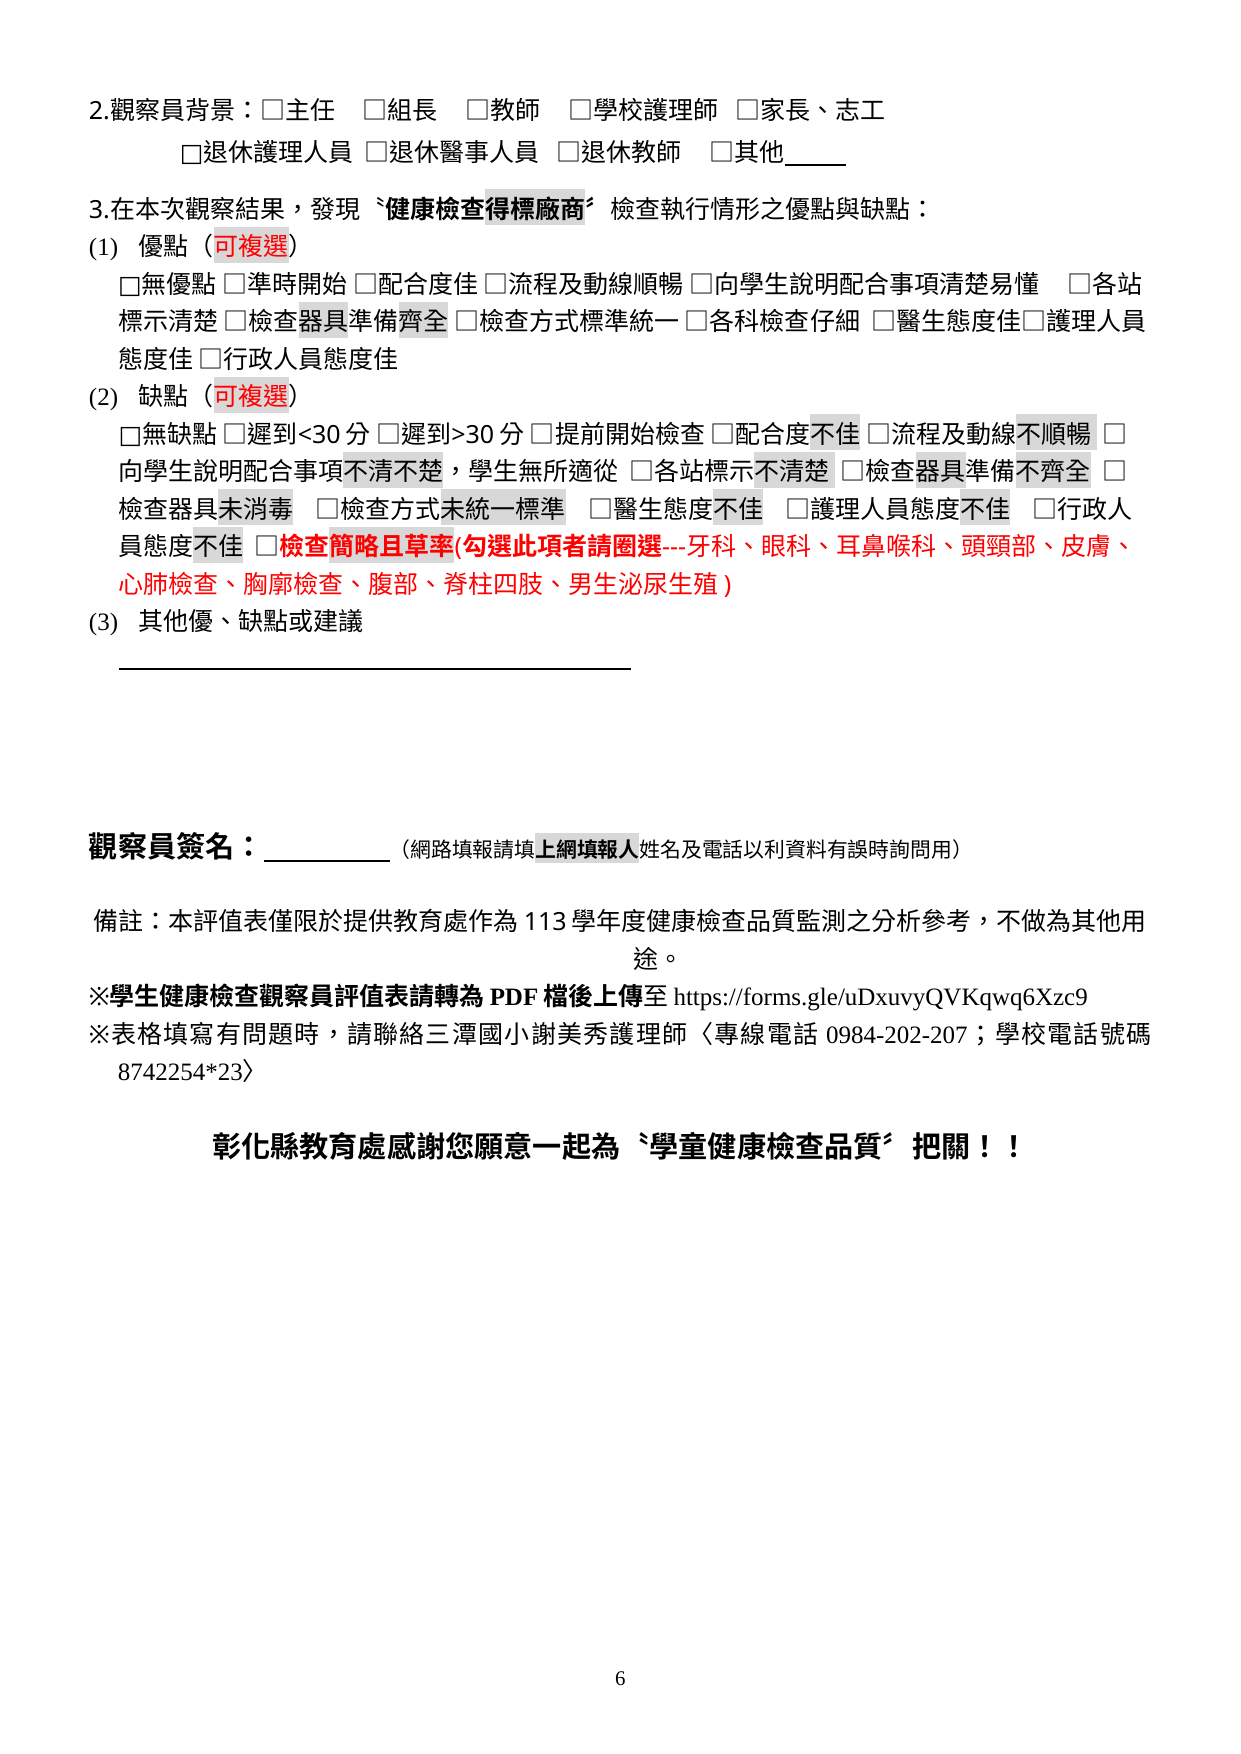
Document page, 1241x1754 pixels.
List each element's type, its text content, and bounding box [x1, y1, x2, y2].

text 2.觀察員背景：□主任 □組長 □教師 □學校護理師 □家長、志工 [89, 89, 1152, 127]
text 3.在本次觀察結果，發現〝健康檢查得標廠商〞檢查執行情形之優點與缺點： [89, 188, 1152, 226]
text 備註：本評值表僅限於提供教育處作為113學年度健康檢查品質監測之分析參考，不做為其他用途。 [89, 901, 1152, 976]
list 優點（可複選） [89, 226, 1152, 263]
text ※表格填寫有問題時，請聯絡三潭國小謝美秀護理師〈專線電話0984-202-207；學校電話號碼8742254*23〉 [89, 1013, 1152, 1088]
text 觀察員簽名： （網路填報請填上網填報人姓名及電話以利資料有誤時詢問用） [89, 807, 1152, 882]
text □退休護理人員 □退休醫事人員 □退休教師 □其他 [89, 132, 1152, 170]
text ※學生健康檢查觀察員評值表請轉為PDF檔後上傳至https://forms.gle/uDxuvyQVKqwq6Xzc9 [89, 976, 1152, 1013]
text □無缺點 □遲到<30分 □遲到>30分 □提前開始檢查 □配合度不佳 □流程及動線不順暢 □向學生說明配合事項不清不楚，學生無所適從 □各站標示不清楚 □檢查器具準備不齊全 □檢查器具未消毒 □檢查方式未統一標準 □醫生態度不佳 □護理人員態度不佳 □行政人員態度不佳 □檢查簡略且草率(勾選此項者請圈選---牙科、眼科、耳鼻喉科、頭頸部、皮膚、心肺檢查、胸廓檢查、腹部、脊柱四肢、男生泌尿生殖 ) [118, 413, 1152, 601]
text 彰化縣教育處感謝您願意一起為〝學童健康檢查品質〞把關！！ [89, 1107, 1152, 1182]
list 其他優、缺點或建議 [89, 601, 1152, 638]
text □無優點 □準時開始 □配合度佳 □流程及動線順暢 □向學生說明配合事項清楚易懂 □各站標示清楚 □檢查器具準備齊全 □檢查方式標準統一 □各科檢查仔細 □醫生態度佳□護理人員態度佳 □行政人員態度佳 [118, 263, 1152, 376]
list 缺點（可複選） [89, 376, 1152, 413]
